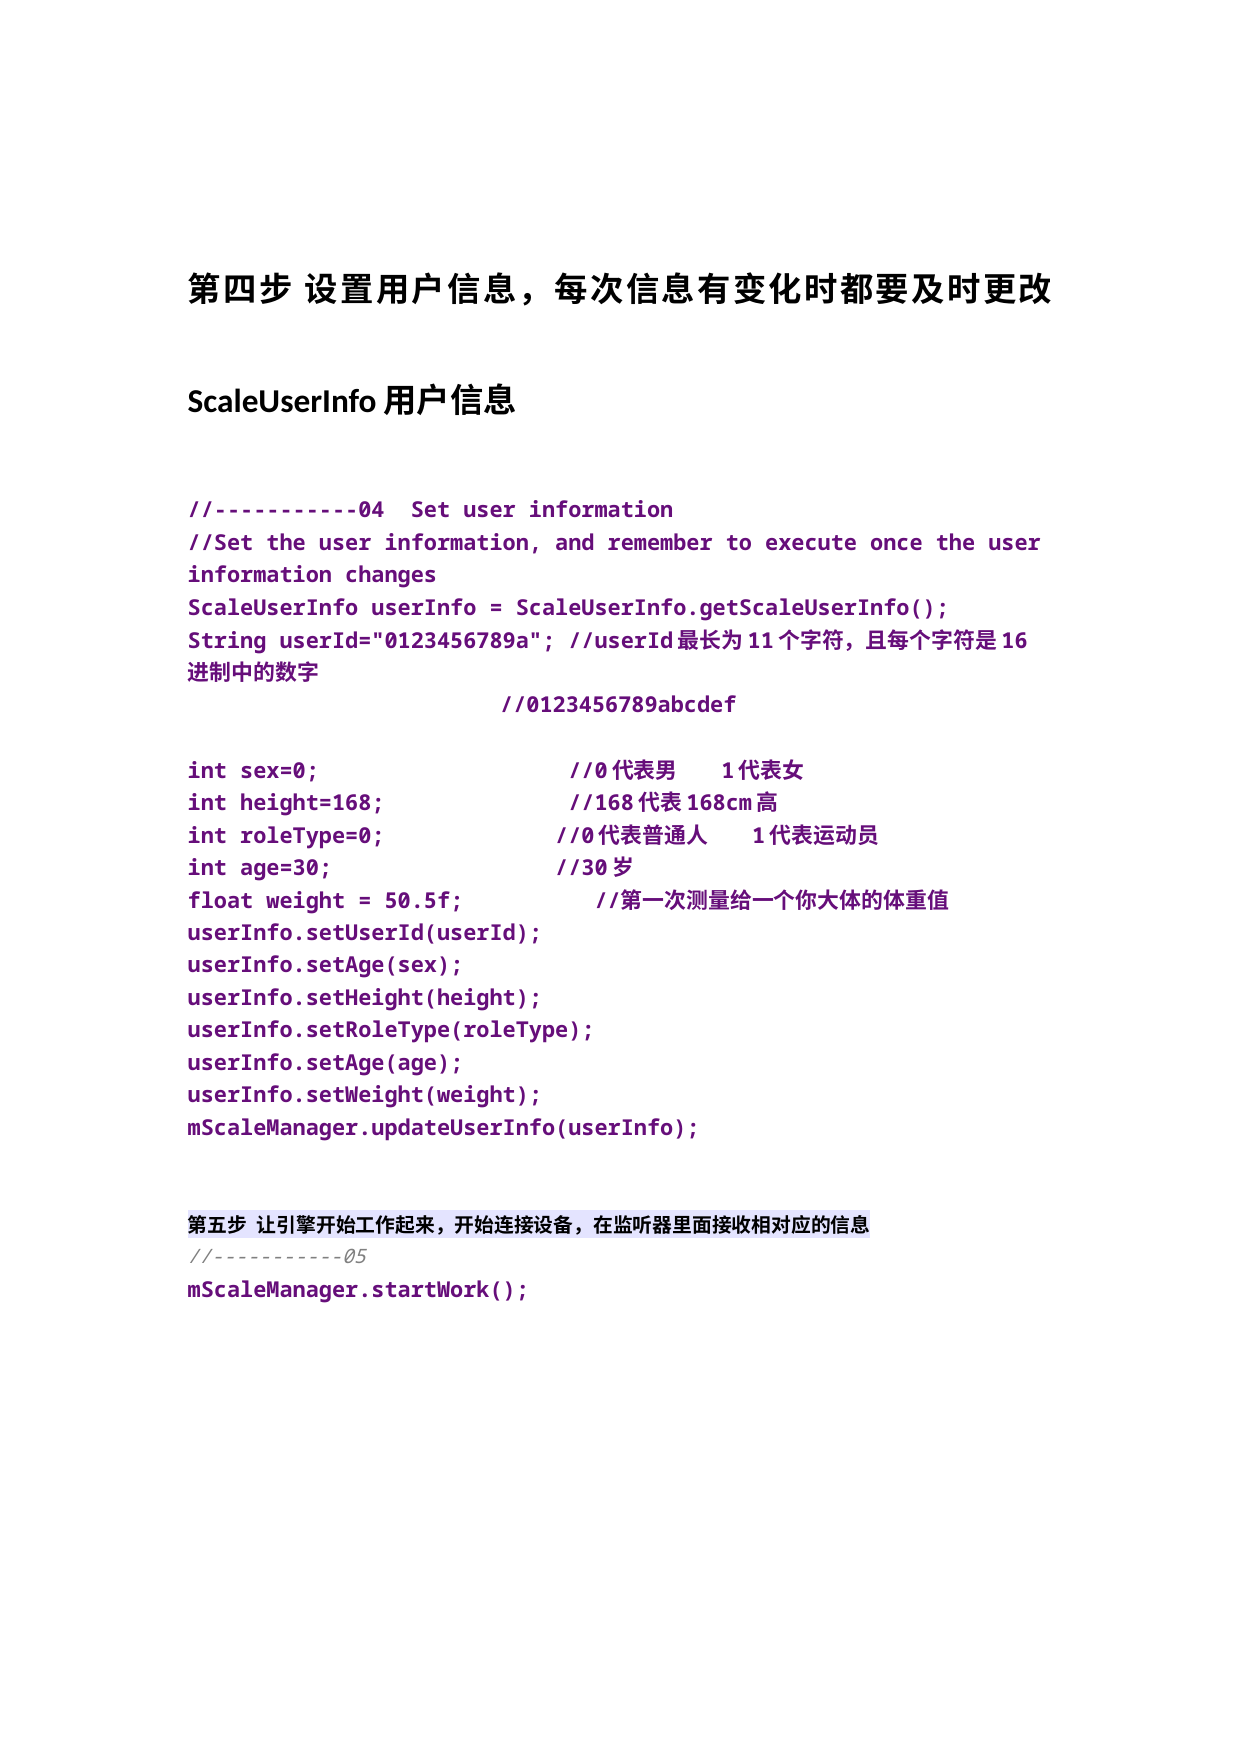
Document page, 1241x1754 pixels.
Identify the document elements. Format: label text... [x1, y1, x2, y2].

text //0123456789abcdef [187, 688, 1053, 720]
text 第五步 让引擎开始工作起来，开始连接设备，在监听器里面接收相对应的信息 [187, 1208, 1053, 1240]
text //-----------04 Set user information //Set the user information, and remember to execute once the user information changes ScaleUserInfo userInfo = ScaleUserInfo.getScaleUserInfo(); String userId="0123456789a"; //userId最长为11个字符，且每个字符是16进制中的数字 [187, 493, 1053, 688]
text int age=30; //30岁 float weight = 50.5f; //第一次测量给一个你大体的体重值 userInfo.setUserId(userId); userInfo.setAge(sex); userInfo.setHeight(height); userInfo.setRoleType(roleType); userInfo.setAge(age); userInfo.setWeight(weight); mScaleManager.updateUserInfo(userInfo); [187, 850, 1053, 1143]
subtitle 第四步 设置用户信息，每次信息有变化时都要及时更改ScaleUserInfo用户信息 [187, 254, 1053, 431]
text int sex=0; //0代表男 1代表女 int height=168; //168代表168cm高 int roleType=0; //0代表普通人 1代表运动员 [187, 720, 1053, 850]
text //-----------05 mScaleManager.startWork(); [187, 1240, 1053, 1305]
